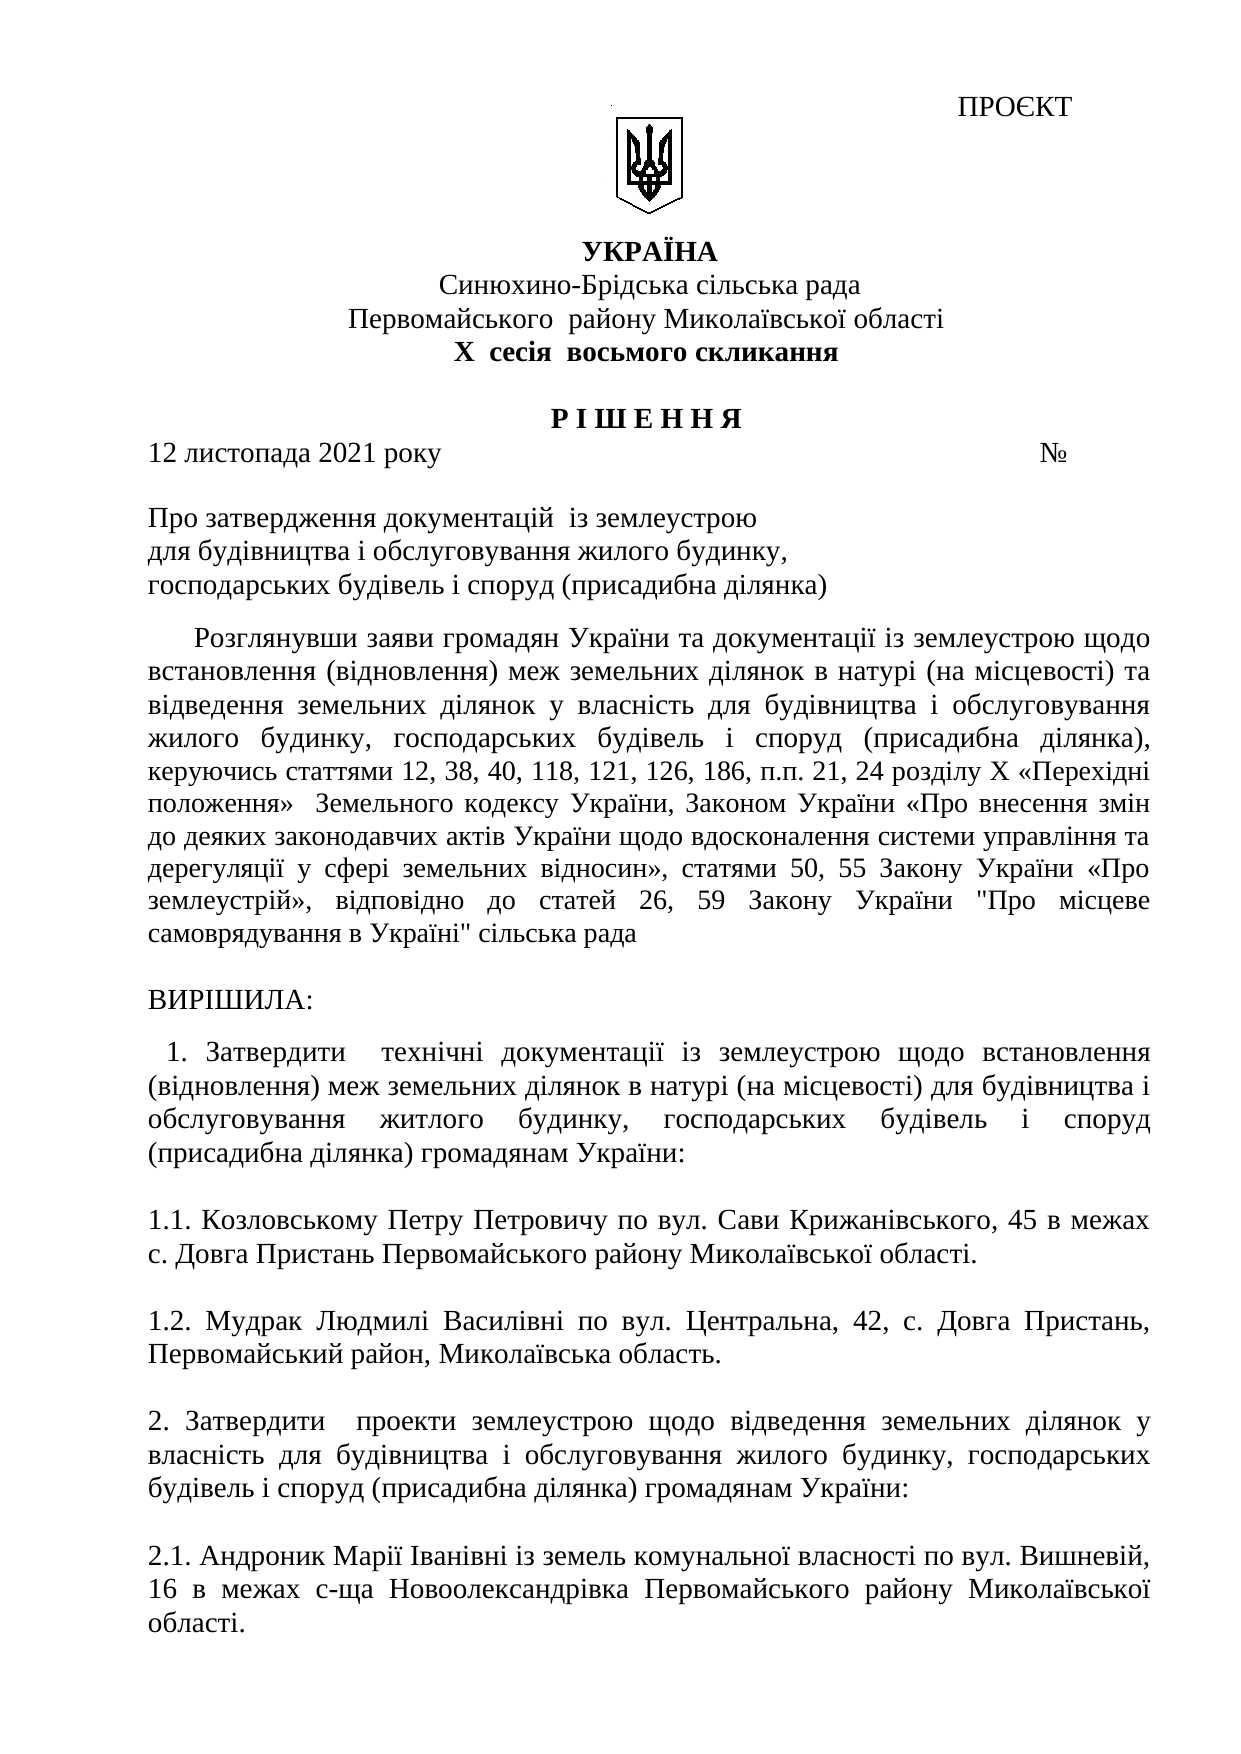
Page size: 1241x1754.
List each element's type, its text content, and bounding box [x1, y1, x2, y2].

text ПРОЄКТ УКРАЇНА [148, 89, 1152, 267]
text 1.2. Мудрак Людмилі Василівні по вул. Центральна, 42, с. Довга Пристань, Первомайський район, Миколаївська область. [148, 1303, 1152, 1370]
text Х сесія восьмого скликання [148, 334, 1152, 368]
text 2.1. Андроник Марії Іванівні із земель комунальної власності по вул. Вишневій, 16 в межах с-ща Новоолександрівка Первомайського району Миколаївської області. [148, 1538, 1152, 1638]
text господарських будівель і споруд (присадибна ділянка) [148, 567, 1152, 601]
text 1.1. Козловському Петру Петровичу по вул. Сави Крижанівського, 45 в межах с. Довга Пристань Первомайського району Миколаївської області. [148, 1202, 1152, 1269]
text Р І Ш Е Н Н Я [148, 402, 1152, 435]
text Синюхино-Брідська сільська рада [148, 267, 1152, 301]
text Первомайського району Миколаївської області [148, 301, 1152, 334]
text 12 листопада 2021 року № [148, 435, 1152, 469]
picture [592, 88, 707, 234]
text 2. Затвердити проекти землеустрою щодо відведення земельних ділянок у власність для будівництва і обслуговування жилого будинку, господарських будівель і споруд (присадибна ділянка) громадянам України: [148, 1403, 1152, 1504]
text для будівництва і обслуговування жилого будинку, [148, 533, 1152, 567]
text 1. Затвердити технічні документації із землеустрою щодо встановлення (відновлення) меж земельних ділянок в натурі (на місцевості) для будівництва і обслуговування житлого будинку, господарських будівель і споруд (присадибна ділянка) громадянам України: [148, 1034, 1152, 1169]
text Про затвердження документацій із землеустрою [148, 500, 1152, 533]
text Розглянувши заяви громадян України та документації із землеустрою щодо встановлення (відновлення) меж земельних ділянок в натурі (на місцевості) та відведення земельних ділянок у власність для будівництва і обслуговування жилого будинку, господарських будівель і споруд (присадибна ділянка), керуючись статтями 12, 38, 40, 118, 121, 126, 186, п.п. 21, 24 розділу Х «Перехідні положення» Земельного кодексу України, Законом України «Про внесення змін до деяких законодавчих актів України щодо вдосконалення системи управління та дерегуляції у сфері земельних відносин», статями 50, 55 Закону України «Про землеустрій», відповідно до статей 26, 59 Закону України "Про місцеве самоврядування в Україні" сільська рада [148, 620, 1152, 948]
text ВИРІШИЛА: [148, 982, 1152, 1015]
